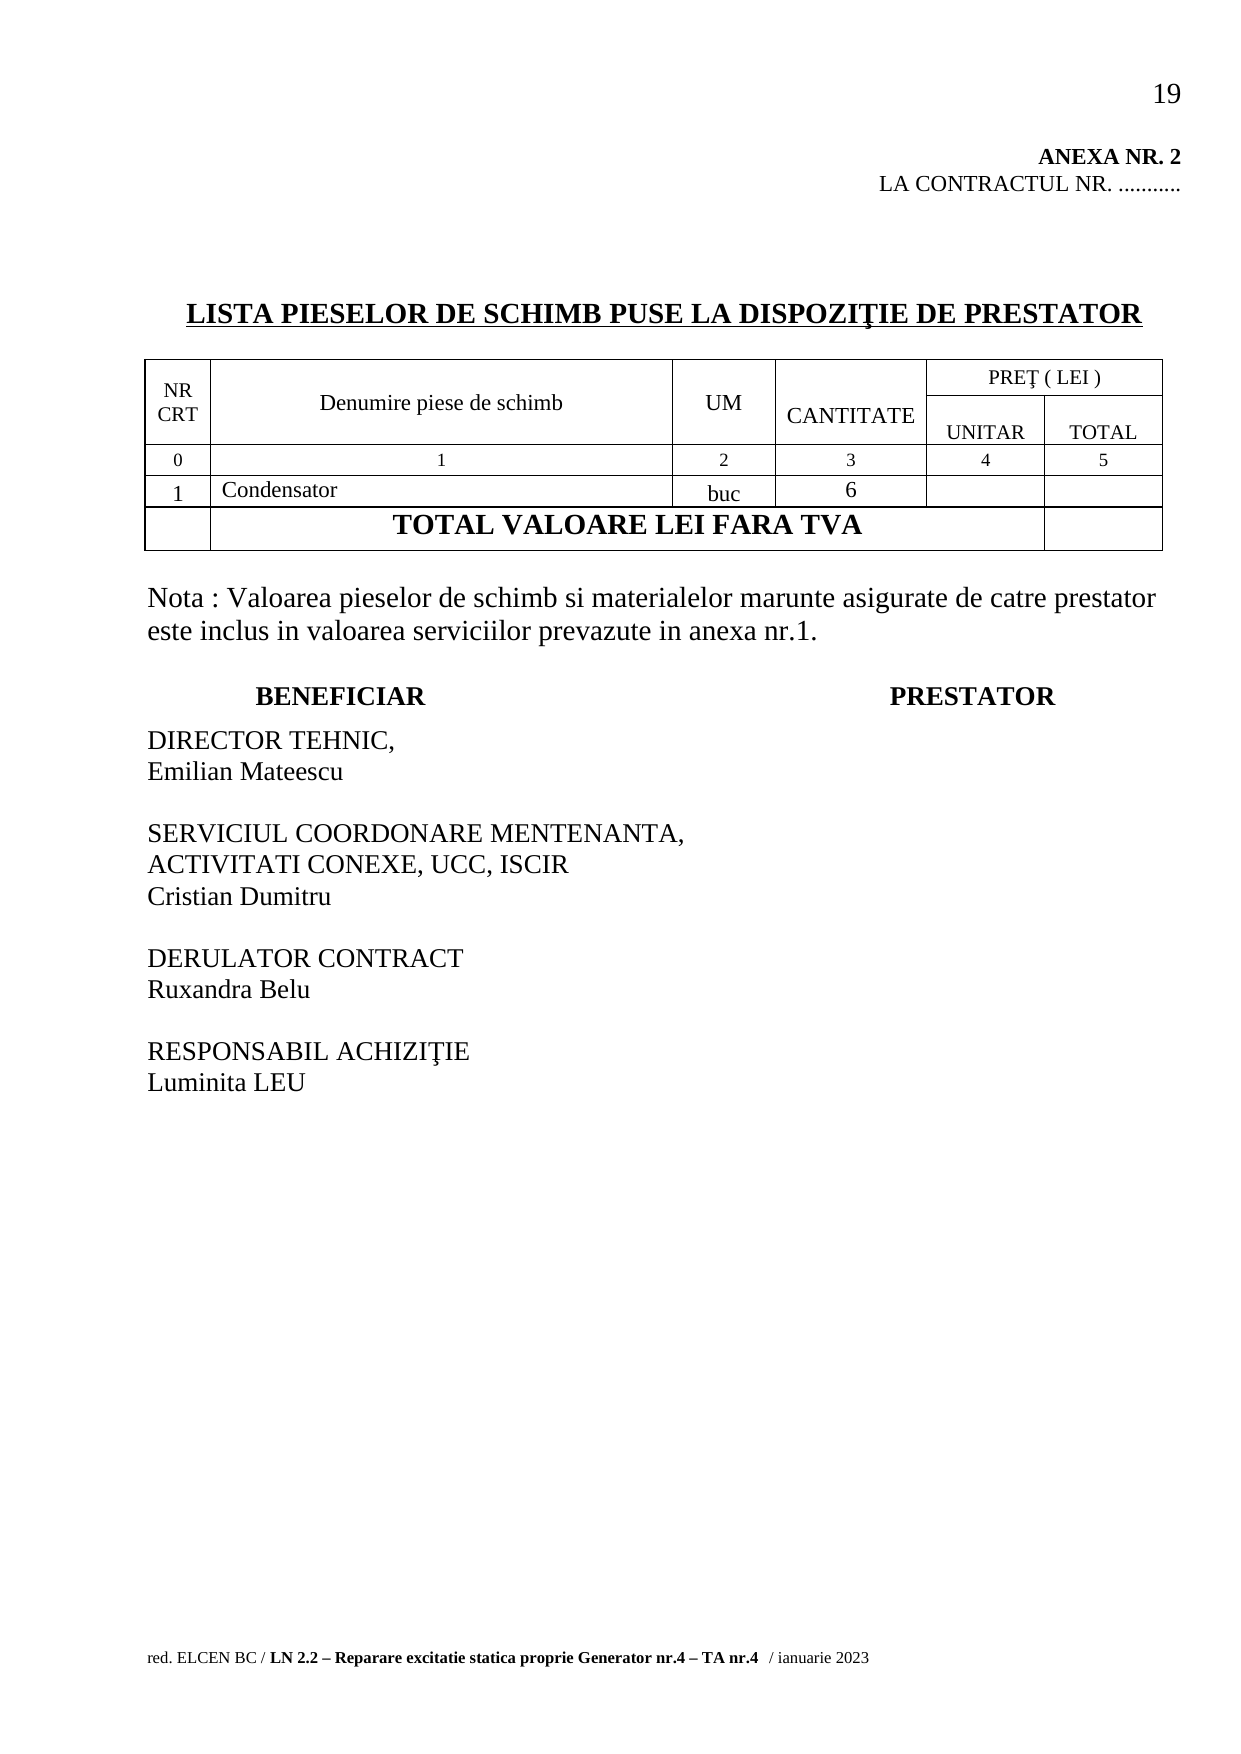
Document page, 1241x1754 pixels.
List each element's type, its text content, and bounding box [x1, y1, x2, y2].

table_cell 5 [1045, 445, 1162, 475]
table_cell 0 [146, 445, 210, 475]
table_header PREŢ ( LEI ) [927, 360, 1162, 395]
text Nota : Valoarea pieselor de schimb si materialelor marunte asigurate de catre prestator este inclus in valoarea serviciilor prevazute in anexa nr.1. [147, 580, 1181, 647]
table_cell 1 [211, 445, 672, 475]
text ACTIVITATI CONEXE, UCC, ISCIR [147, 848, 1181, 880]
table_cell UNITAR [927, 396, 1044, 444]
table_cell Condensator [211, 476, 672, 506]
text Ruxandra Belu [147, 973, 1181, 1004]
table_cell 3 [776, 445, 926, 475]
table_header NR CRT [146, 360, 210, 444]
text anexa nr. 2 [147, 143, 1181, 169]
text LA CONTRACTUL NR. ........... [147, 169, 1181, 196]
table_header Denumire piese de schimb [211, 360, 672, 444]
table_cell [146, 508, 210, 550]
table_cell buc [673, 476, 775, 506]
table_cell [1045, 508, 1162, 550]
text SERVICIUL COORDONARE MENTENANTA, [147, 817, 1181, 848]
text Luminita LEU [147, 1067, 1181, 1098]
table_cell [927, 476, 1044, 506]
table_cell TOTAL [1045, 396, 1162, 444]
text BENEFICIAR PRESTATOR [147, 680, 1181, 711]
table_cell 6 [776, 476, 926, 506]
table_cell 4 [927, 445, 1044, 475]
table_cell 1 [146, 476, 210, 506]
text RESPONSABIL ACHIZIŢIE [147, 1035, 1181, 1067]
table_cell [1045, 476, 1162, 506]
text DERULATOR CONTRACT [147, 942, 1181, 973]
table_header UM [673, 360, 775, 444]
table_header CANTITATE [776, 360, 926, 444]
text Emilian Mateescu [147, 755, 1181, 786]
table_cell 2 [673, 445, 775, 475]
text LISTA PIESELOR DE SCHIMB PUSE LA DISPOZIŢIE DE PRESTATOR [147, 297, 1181, 330]
table_cell total valoare Lei fara TVA [211, 508, 1044, 550]
text Cristian Dumitru [147, 880, 1181, 911]
text DIRECTOR TEHNIC, [147, 724, 1181, 755]
